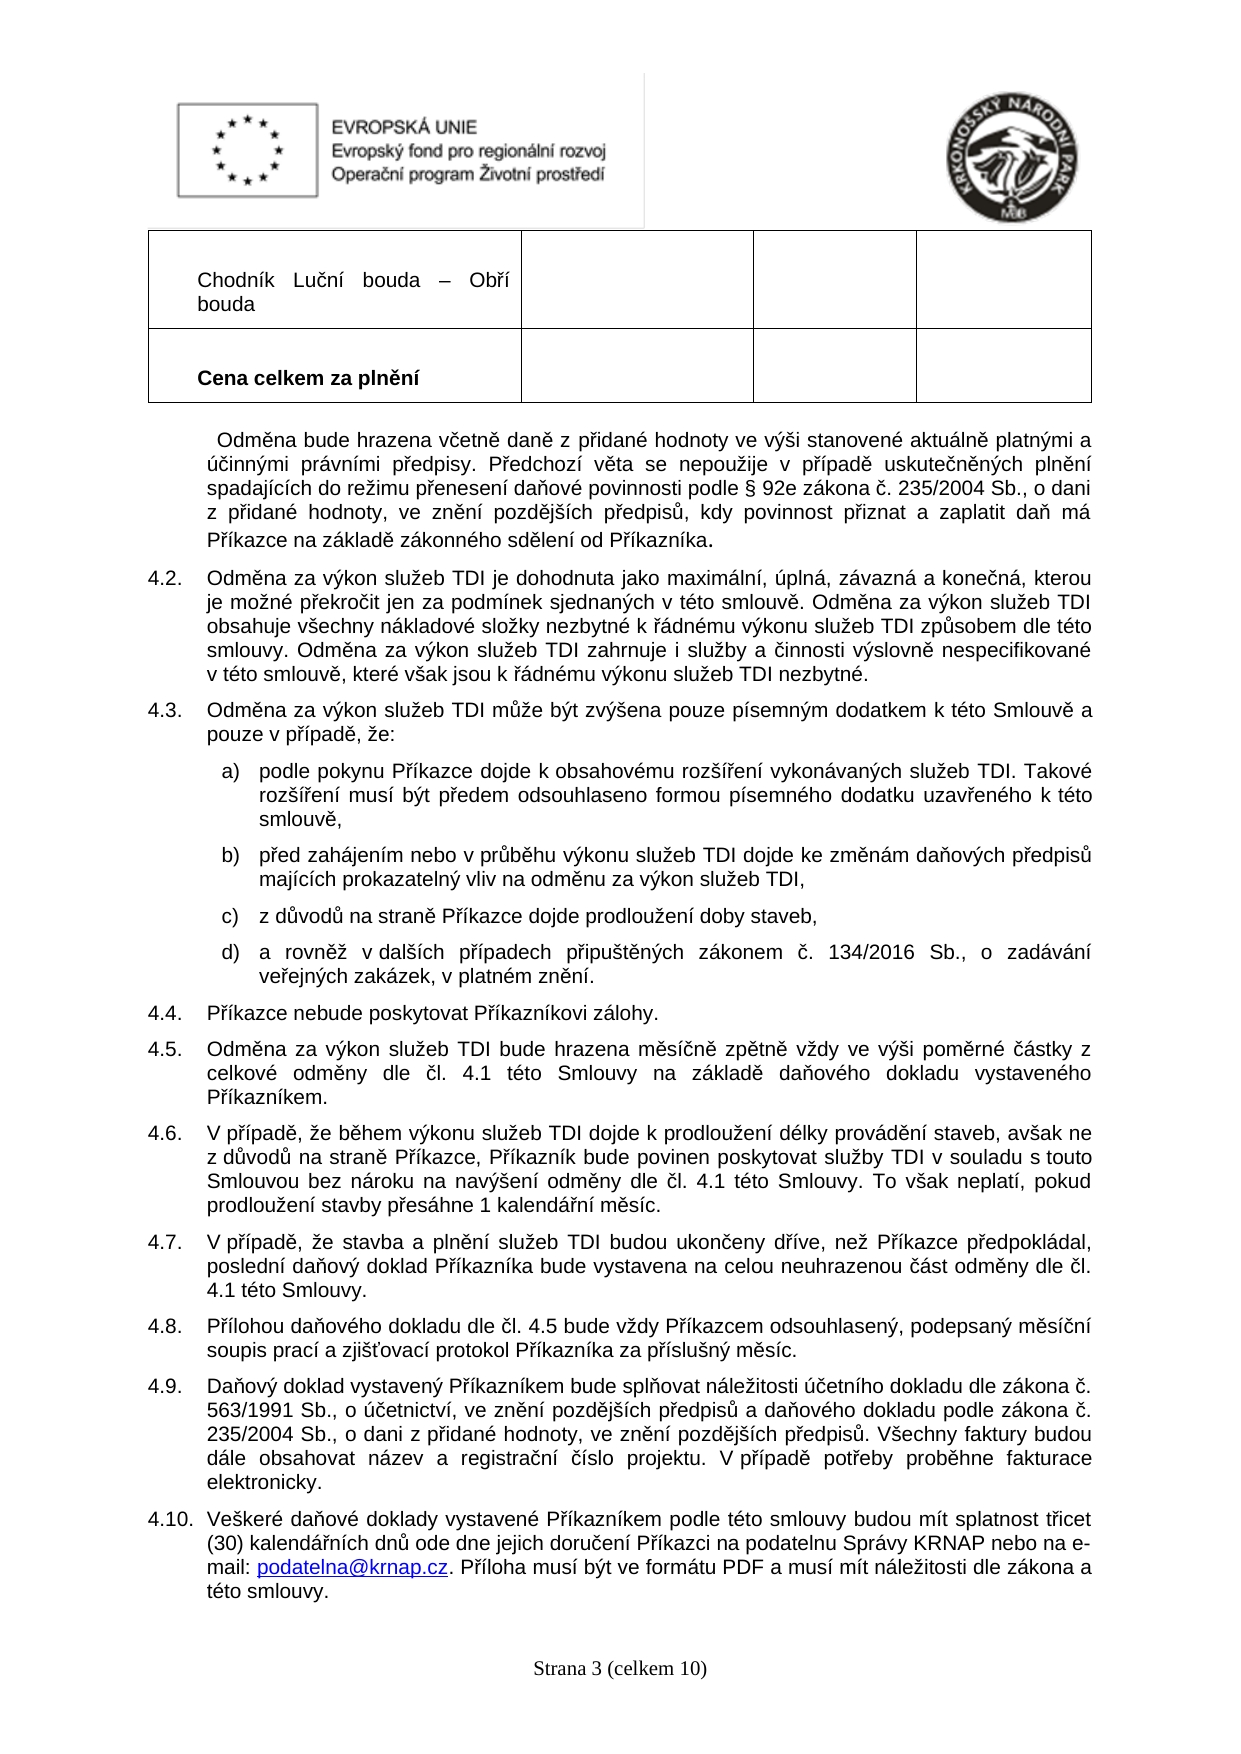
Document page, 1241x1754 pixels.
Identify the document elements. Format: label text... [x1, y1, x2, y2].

list Přílohou daňového dokladu dle čl. 4.5 bude vždy Příkazcem odsouhlasený, podepsaný měsíční soupis prací a zjišťovací protokol Příkazníka za příslušný měsíc. [148, 1314, 1093, 1362]
list podle pokynu Příkazce dojde k obsahovému rozšíření vykonávaných služeb TDI. Takové rozšíření musí být předem odsouhlaseno formou písemného dodatku uzavřeného k této smlouvě, [221, 759, 1093, 831]
table_cell [754, 329, 916, 402]
table_cell Chodník Luční bouda – Obří bouda [149, 231, 521, 328]
list a rovněž v dalších případech připuštěných zákonem č. 134/2016 Sb., o zadávání veřejných zakázek, v platném znění. [221, 940, 1093, 988]
picture [147, 73, 646, 230]
list V případě, že stavba a plnění služeb TDI budou ukončeny dříve, než Příkazce předpokládal, poslední daňový doklad Příkazníka bude vystavena na celou neuhrazenou část odměny dle čl. 4.1 této Smlouvy. [148, 1229, 1093, 1301]
list z důvodů na straně Příkazce dojde prodloužení doby staveb, [221, 903, 1093, 927]
list Odměna bude hrazena včetně daně z přidané hodnoty ve výši stanovené aktuálně platnými a účinnými právními předpisy. Předchozí věta se nepoužije v případě uskutečněných plnění spadajících do režimu přenesení daňové povinnosti podle § 92e zákona č. 235/2004 Sb., o dani z přidané hodnoty, ve znění pozdějších předpisů, kdy povinnost přiznat a zaplatit daň má Příkazce na základě zákonného sdělení od Příkazníka. [148, 428, 1093, 553]
list Odměna za výkon služeb TDI může být zvýšena pouze písemným dodatkem k této Smlouvě a pouze v případě, že: [148, 698, 1093, 746]
list Příkazce nebude poskytovat Příkazníkovi zálohy. [148, 1000, 1093, 1024]
list Odměna za výkon služeb TDI bude hrazena měsíčně zpětně vždy ve výši poměrné částky z celkové odměny dle čl. 4.1 této Smlouvy na základě daňového dokladu vystaveného Příkazníkem. [148, 1037, 1093, 1109]
list Veškeré daňové doklady vystavené Příkazníkem podle této smlouvy budou mít splatnost třicet (30) kalendářních dnů ode dne jejich doručení Příkazci na podatelnu Správy KRNAP nebo na e-mail: podatelna@krnap.cz. Příloha musí být ve formátu PDF a musí mít náležitosti dle zákona a této smlouvy. [148, 1507, 1093, 1602]
picture [946, 91, 1085, 230]
table_cell [522, 231, 753, 328]
table_cell [754, 231, 916, 328]
list Odměna za výkon služeb TDI je dohodnuta jako maximální, úplná, závazná a konečná, kterou je možné překročit jen za podmínek sjednaných v této smlouvě. Odměna za výkon služeb TDI obsahuje všechny nákladové složky nezbytné k řádnému výkonu služeb TDI způsobem dle této smlouvy. Odměna za výkon služeb TDI zahrnuje i služby a činnosti výslovně nespecifikované v této smlouvě, které však jsou k řádnému výkonu služeb TDI nezbytné. [148, 566, 1093, 686]
table_cell [522, 329, 753, 402]
table_cell [917, 231, 1091, 328]
table_cell Cena celkem za plnění [149, 329, 521, 402]
list Daňový doklad vystavený Příkazníkem bude splňovat náležitosti účetního dokladu dle zákona č. 563/1991 Sb., o účetnictví, ve znění pozdějších předpisů a daňového dokladu podle zákona č. 235/2004 Sb., o dani z přidané hodnoty, ve znění pozdějších předpisů. Všechny faktury budou dále obsahovat název a registrační číslo projektu. V případě potřeby proběhne fakturace elektronicky. [148, 1374, 1093, 1494]
list před zahájením nebo v průběhu výkonu služeb TDI dojde ke změnám daňových předpisů majících prokazatelný vliv na odměnu za výkon služeb TDI, [221, 843, 1093, 891]
list V případě, že během výkonu služeb TDI dojde k prodloužení délky provádění staveb, avšak ne z důvodů na straně Příkazce, Příkazník bude povinen poskytovat služby TDI v souladu s touto Smlouvou bez nároku na navýšení odměny dle čl. 4.1 této Smlouvy. To však neplatí, pokud prodloužení stavby přesáhne 1 kalendářní měsíc. [148, 1121, 1093, 1217]
table_cell [917, 329, 1091, 402]
